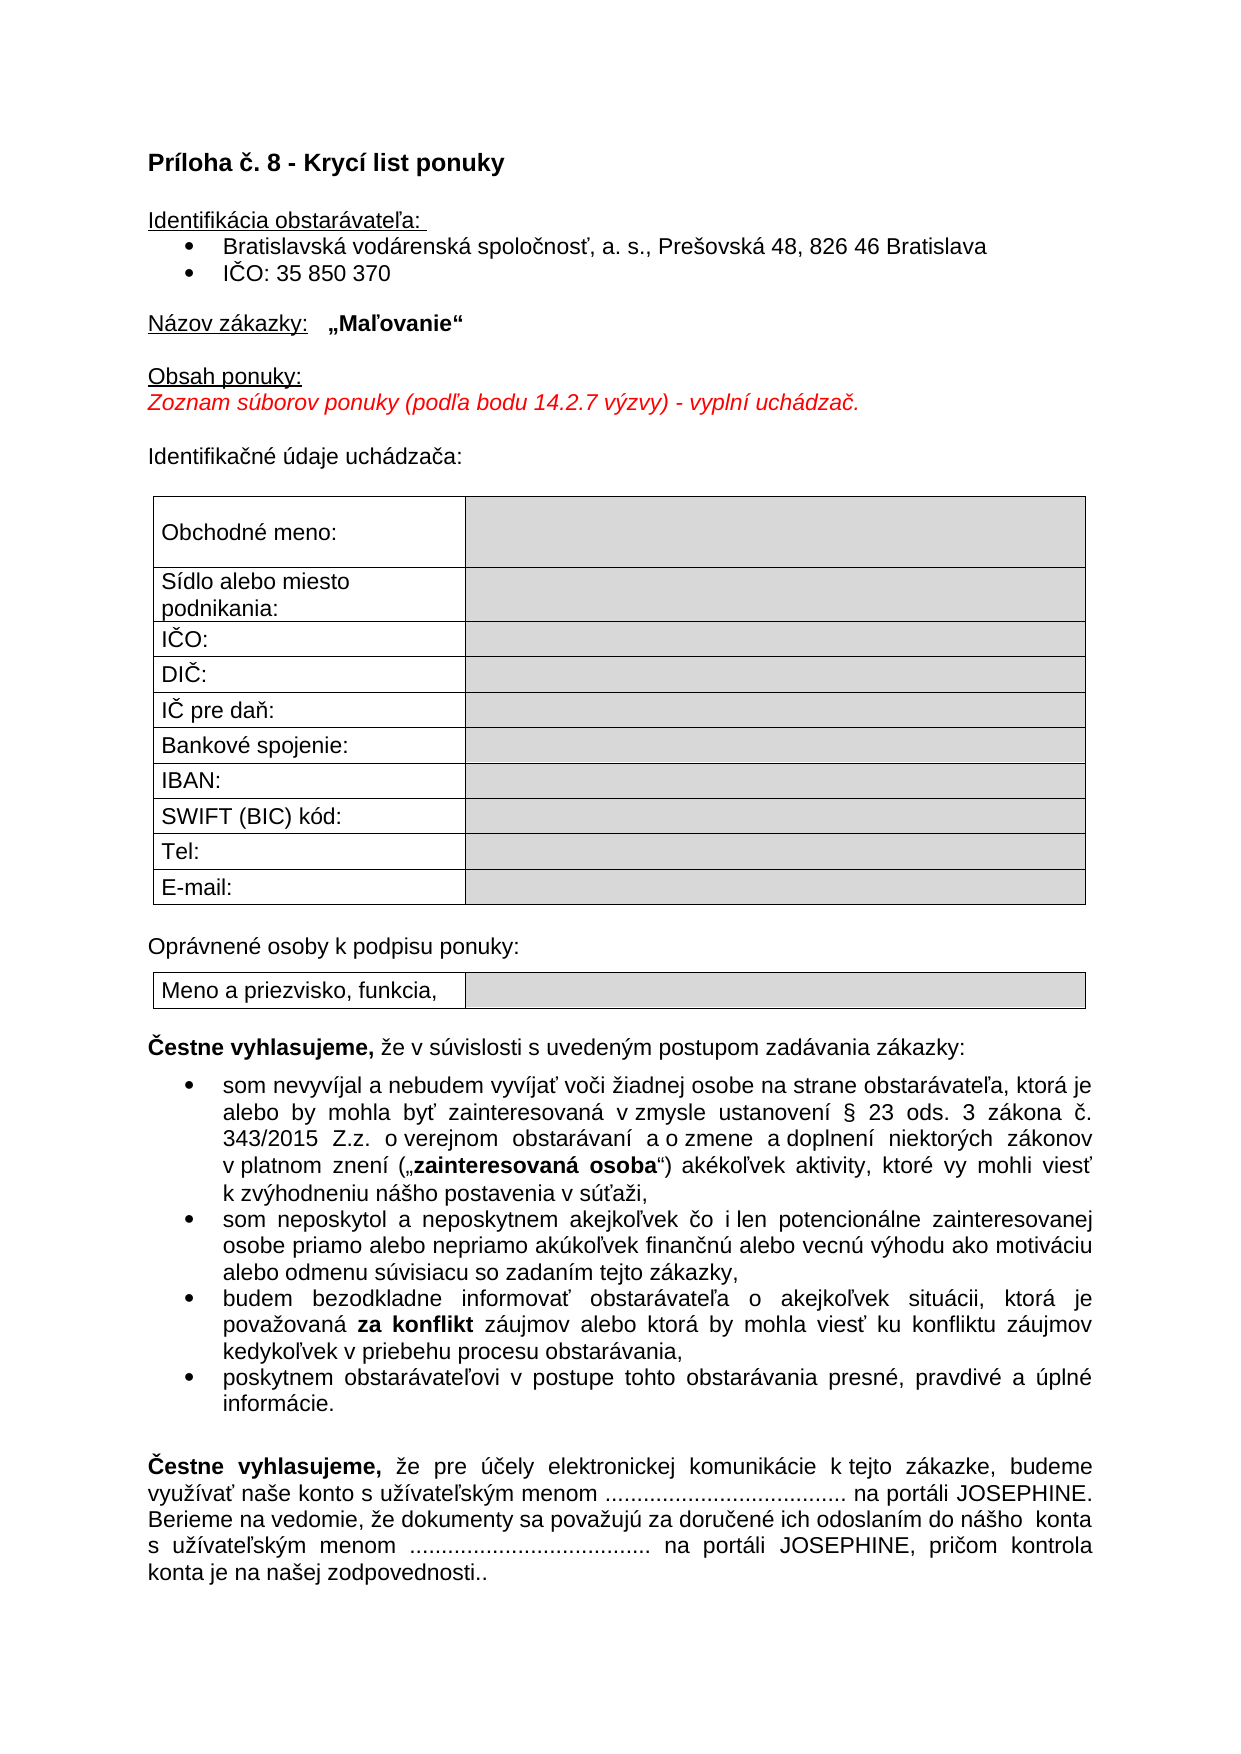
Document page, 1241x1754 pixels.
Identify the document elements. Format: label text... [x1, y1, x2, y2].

table_cell IBAN: [154, 764, 465, 798]
table_cell Bankové spojenie: [154, 728, 465, 762]
text Oprávnené osoby k podpisu ponuky: [148, 933, 1093, 959]
list IČO: 35 850 370 [185, 259, 1093, 286]
table_cell [466, 799, 1085, 833]
table_cell Tel: [154, 834, 465, 869]
table_cell E-mail: [154, 870, 465, 904]
table_cell [466, 622, 1085, 656]
table_cell Sídlo alebo miesto podnikania: [154, 568, 465, 621]
text Názov zákazky: „Maľovanie“ [148, 310, 1093, 336]
table_cell IČ pre daň: [154, 693, 465, 727]
text Identifikačné údaje uchádzača: [148, 443, 1093, 470]
table_header [466, 497, 1085, 567]
text Obsah ponuky: [148, 363, 1093, 389]
text Čestne vyhlasujeme, že v súvislosti s uvedeným postupom zadávania zákazky: [148, 1033, 1093, 1060]
text Identifikácia obstarávateľa: [148, 207, 1093, 233]
table_cell [466, 728, 1085, 762]
table_cell [466, 764, 1085, 798]
list poskytnem obstarávateľovi v postupe tohto obstarávania presné, pravdivé a úplné informácie. [185, 1364, 1093, 1417]
list som neposkytol a neposkytnem akejkoľvek čo i len potencionálne zainteresovanej osobe priamo alebo nepriamo akúkoľvek finančnú alebo vecnú výhodu ako motiváciu alebo odmenu súvisiacu so zadaním tejto zákazky, [185, 1206, 1093, 1285]
list Bratislavská vodárenská spoločnosť, a. s., Prešovská 48, 826 46 Bratislava [185, 233, 1093, 259]
table_cell IČO: [154, 622, 465, 656]
table_cell SWIFT (BIC) kód: [154, 799, 465, 833]
table_header Obchodné meno: [154, 497, 465, 567]
table_cell [466, 693, 1085, 727]
list som nevyvíjal a nebudem vyvíjať voči žiadnej osobe na strane obstarávateľa, ktorá je alebo by mohla byť zainteresovaná v zmysle ustanovení § 23 ods. 3 zákona č. 343/2015 Z.z. o verejnom obstarávaní a o zmene a doplnení niektorých zákonov v platnom znení („zainteresovaná osoba“) akékoľvek aktivity, ktoré vy mohli viesť k zvýhodneniu nášho postavenia v súťaži, [185, 1072, 1093, 1206]
table_cell [466, 834, 1085, 869]
table_cell DIČ: [154, 657, 465, 692]
table_cell [466, 657, 1085, 692]
table_cell [466, 870, 1085, 904]
table_header Meno a priezvisko, funkcia, [154, 973, 465, 1007]
text Zoznam súborov ponuky (podľa bodu 14.2.7 výzvy) - vyplní uchádzač. [148, 389, 1093, 415]
list budem bezodkladne informovať obstarávateľa o akejkoľvek situácii, ktorá je považovaná za konflikt záujmov alebo ktorá by mohla viesť ku konfliktu záujmov kedykoľvek v priebehu procesu obstarávania, [185, 1285, 1093, 1364]
table_header [466, 973, 1085, 1007]
text Čestne vyhlasujeme, že pre účely elektronickej komunikácie k tejto zákazke, budeme využívať naše konto s užívateľským menom ...................................... na portáli . Berieme na vedomie, že dokumenty sa považujú za doručené ich odoslaním do nášho konta s užívateľským menom ...................................... na portáli JOSEPHINE, pričom kontrola konta je na našej zodpovednosti.. [148, 1453, 1093, 1585]
text Príloha č. 8 - Krycí list ponuky [148, 148, 1093, 176]
table_cell [466, 568, 1085, 621]
